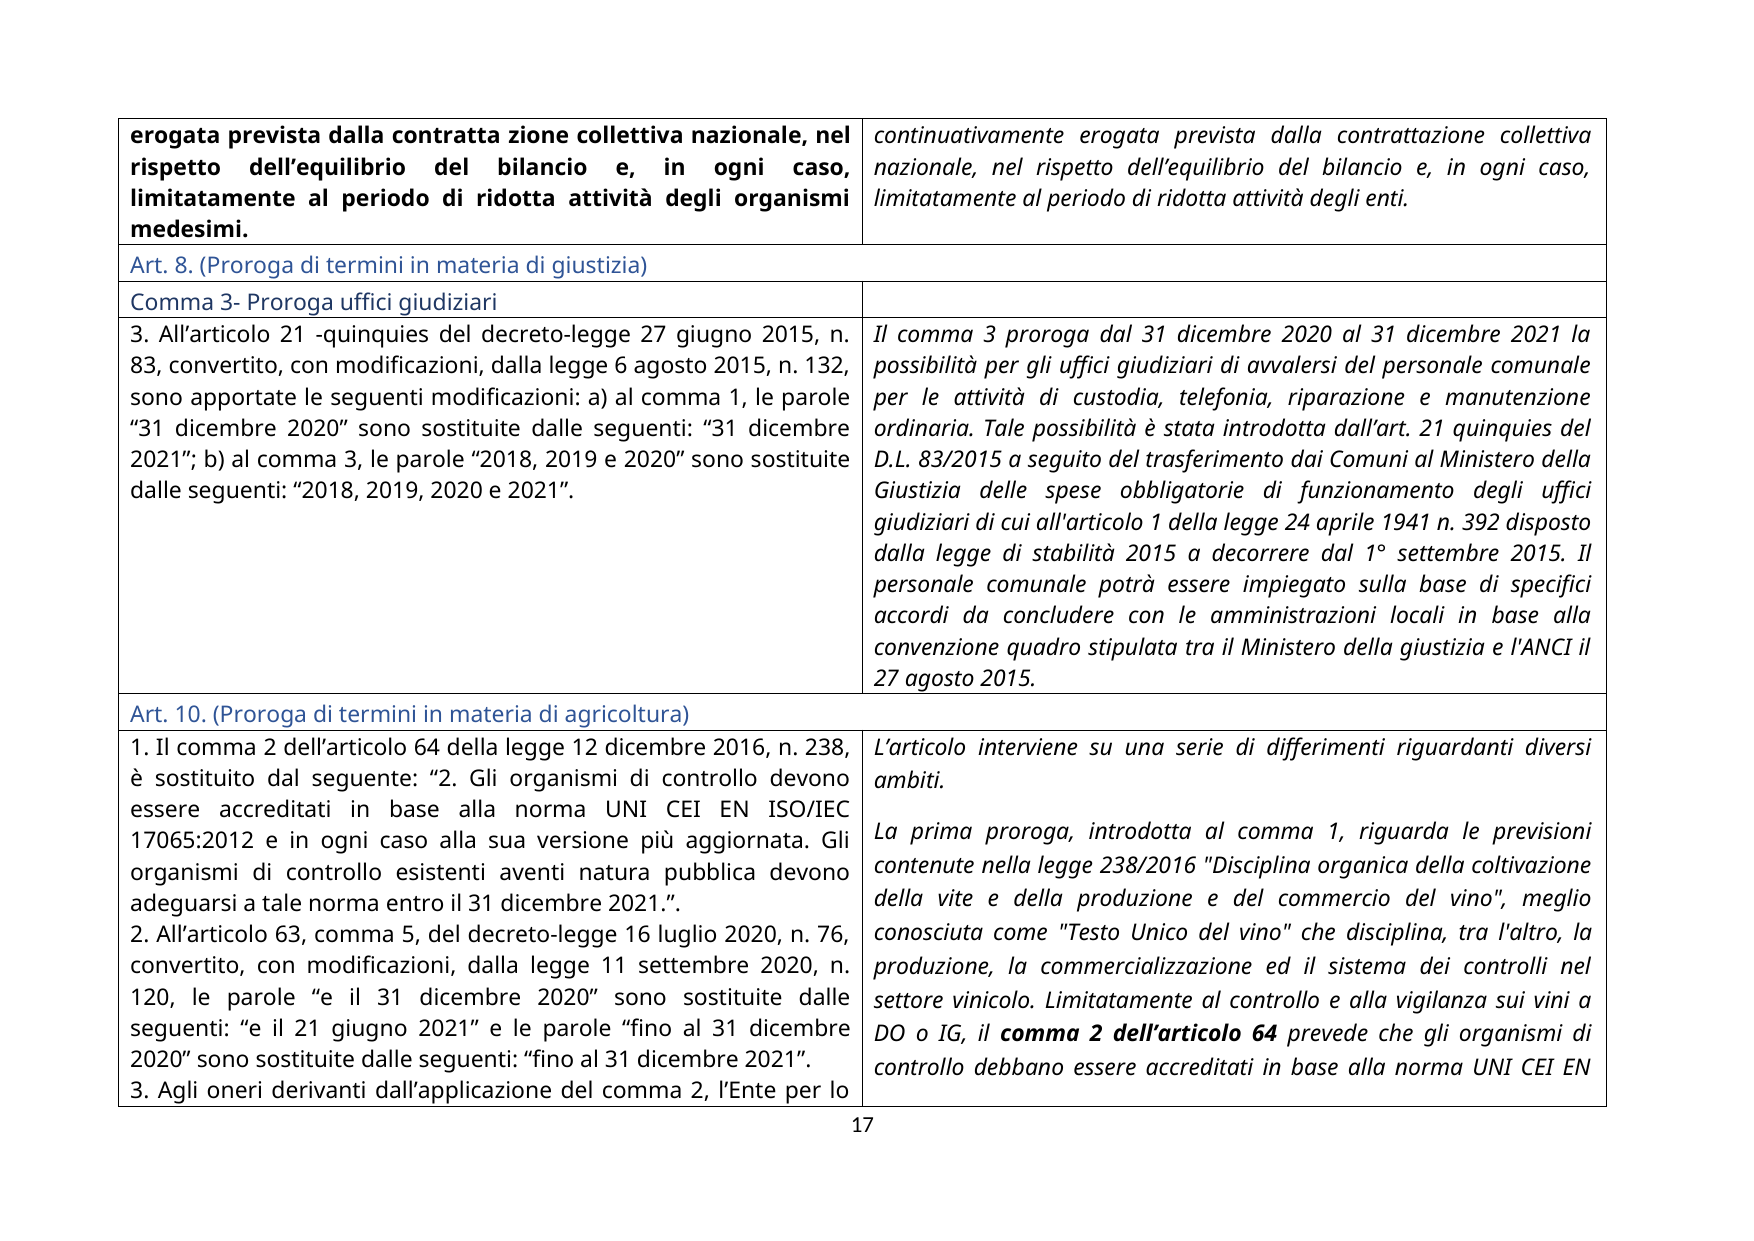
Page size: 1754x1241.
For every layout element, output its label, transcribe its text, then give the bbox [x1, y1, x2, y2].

table_cell 3. All’articolo 21 -quinquies del decreto-legge 27 giugno 2015, n. 83, convertito, con modificazioni, dalla legge 6 agosto 2015, n. 132, sono apportate le seguenti modificazioni: a) al comma 1, le parole “31 dicembre 2020” sono sostituite dalle seguenti: “31 dicembre 2021”; b) al comma 3, le parole “2018, 2019 e 2020” sono sostituite dalle seguenti: “2018, 2019, 2020 e 2021”. [119, 318, 862, 693]
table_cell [119, 119, 862, 244]
table_cell Art. 8. (Proroga di termini in materia di giustizia) [119, 245, 1606, 281]
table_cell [863, 731, 1606, 1106]
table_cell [119, 731, 862, 1106]
table_cell Comma 3- Proroga uffici giudiziari [119, 282, 862, 317]
table_cell Il comma 3 proroga dal 31 dicembre 2020 al 31 dicembre 2021 la possibilità per gli uffici giudiziari di avvalersi del personale comunale per le attività di custodia, telefonia, riparazione e manutenzione ordinaria. Tale possibilità è stata introdotta dall’art. 21 quinquies del D.L. 83/2015 a seguito del trasferimento dai Comuni al Ministero della Giustizia delle spese obbligatorie di funzionamento degli uffici giudiziari di cui all'articolo 1 della legge 24 aprile 1941 n. 392 disposto dalla legge di stabilità 2015 a decorrere dal 1° settembre 2015. Il personale comunale potrà essere impiegato sulla base di specifici accordi da concludere con le amministrazioni locali in base alla convenzione quadro stipulata tra il Ministero della giustizia e l'ANCI il 27 agosto 2015. [863, 318, 1606, 693]
table_cell Art. 10. (Proroga di termini in materia di agricoltura) [119, 694, 1606, 729]
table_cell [863, 119, 1606, 244]
table_cell [863, 282, 1606, 317]
